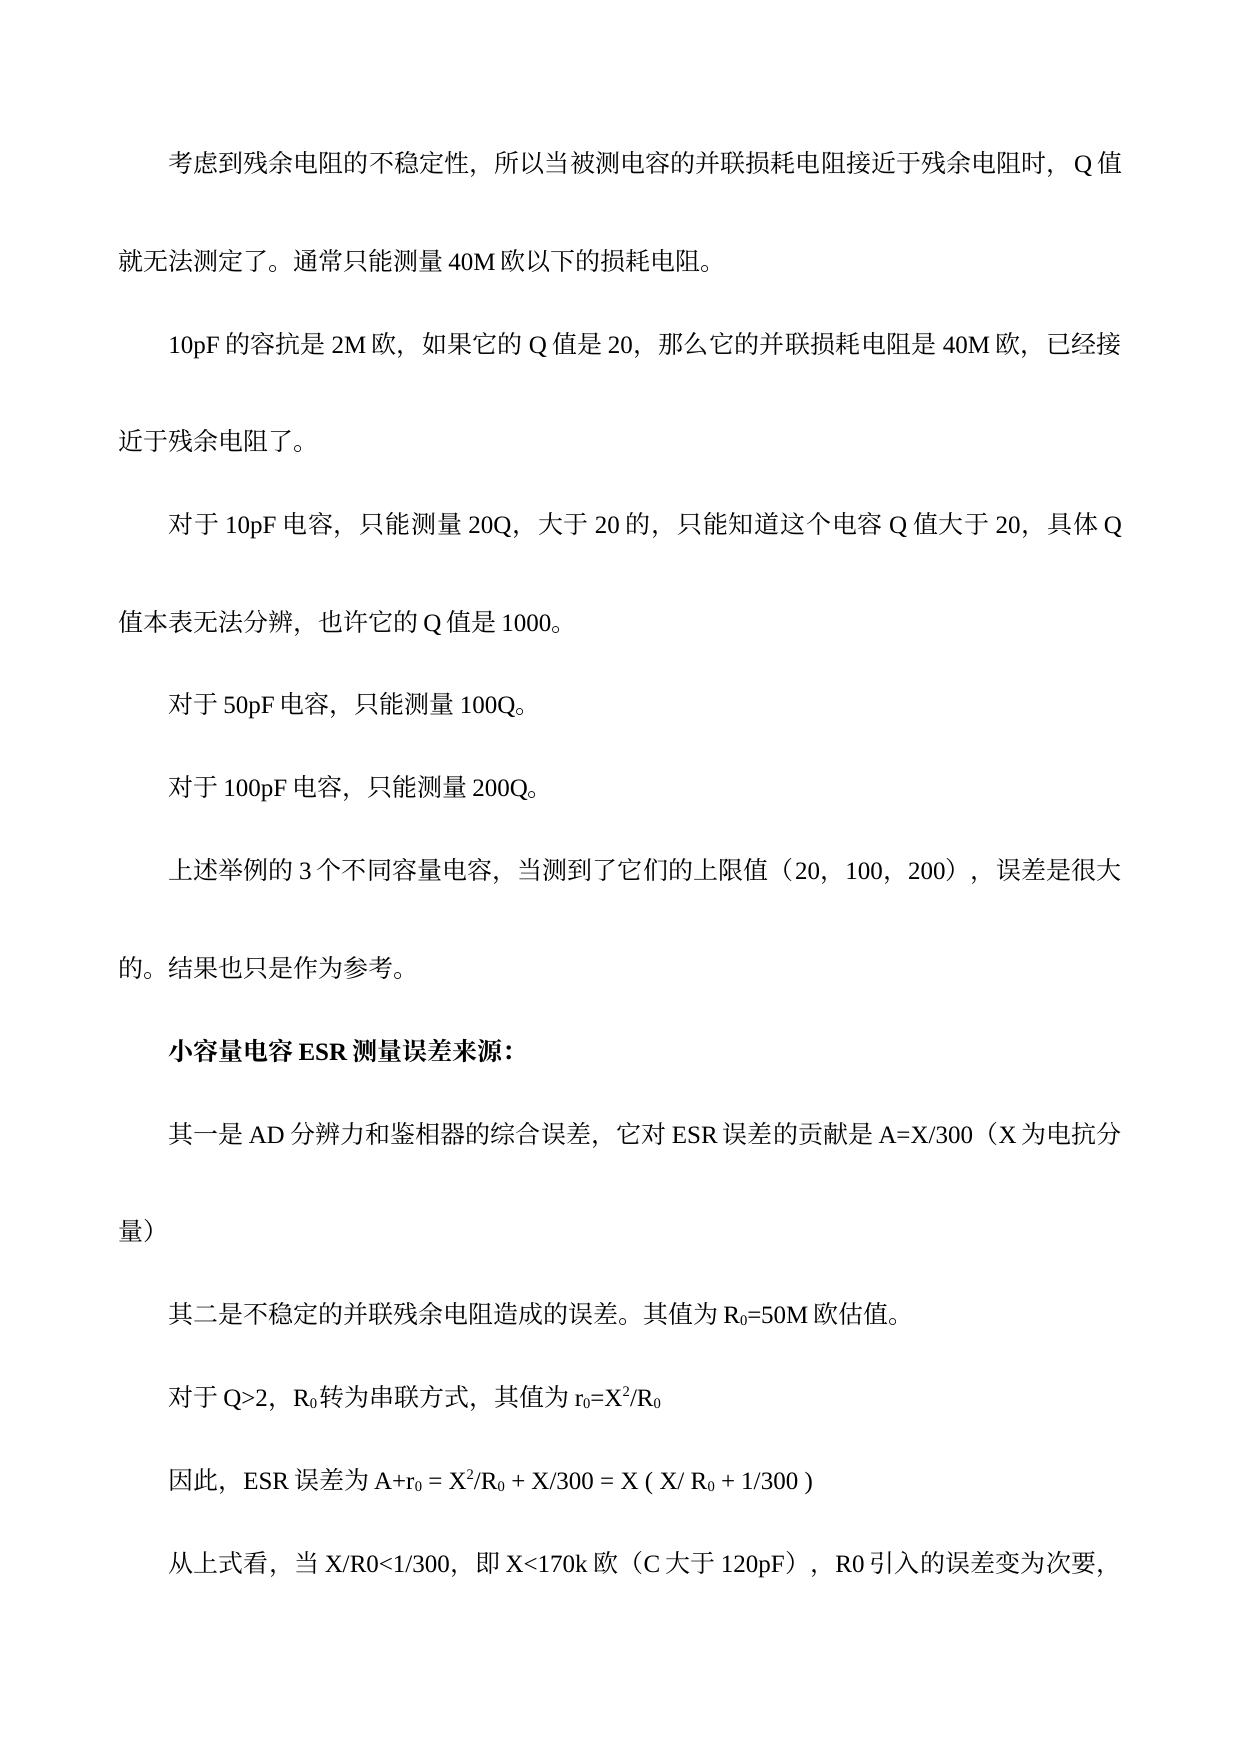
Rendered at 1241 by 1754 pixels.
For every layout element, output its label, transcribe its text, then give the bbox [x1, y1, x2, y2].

text 对于10pF电容，只能测量20Q，大于20的，只能知道这个电容Q值大于20，具体Q值本表无法分辨，也许它的Q值是1000。 [118, 490, 1122, 653]
text 考虑到残余电阻的不稳定性，所以当被测电容的并联损耗电阻接近于残余电阻时，Q值就无法测定了。通常只能测量欧以下的损耗电阻。 [118, 129, 1122, 292]
text 其一是AD分辨力和鉴相器的综合误差，它对ESR误差的贡献是A=X/300（X为电抗分量） [118, 1100, 1122, 1262]
text 上述举例的3个不同容量电容，当测到了它们的上限值（20，100，200），误差是很大的。结果也只是作为参考。 [118, 837, 1122, 999]
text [118, 1529, 1122, 1594]
text 小容量电容ESR测量误差来源： [118, 1017, 1122, 1082]
text 其二是不稳定的并联残余电阻造成的误差。其值为R0=欧估值。 [118, 1280, 1122, 1345]
text 因此，ESR误差为A+r0 = X2/R0 + X/300 = X ( X/ R0 + 1/300 ) [118, 1446, 1122, 1511]
text 对于50pF电容，只能测量100Q。 [118, 671, 1122, 736]
text 10pF的容抗是欧，如果它的Q值是20，那么它的并联损耗电阻是欧，已经接近于残余电阻了。 [118, 310, 1122, 472]
text 对于100pF电容，只能测量200Q。 [118, 754, 1122, 819]
text 对于Q>2，R0转为串联方式，其值为r0=X2/R0 [118, 1363, 1122, 1428]
